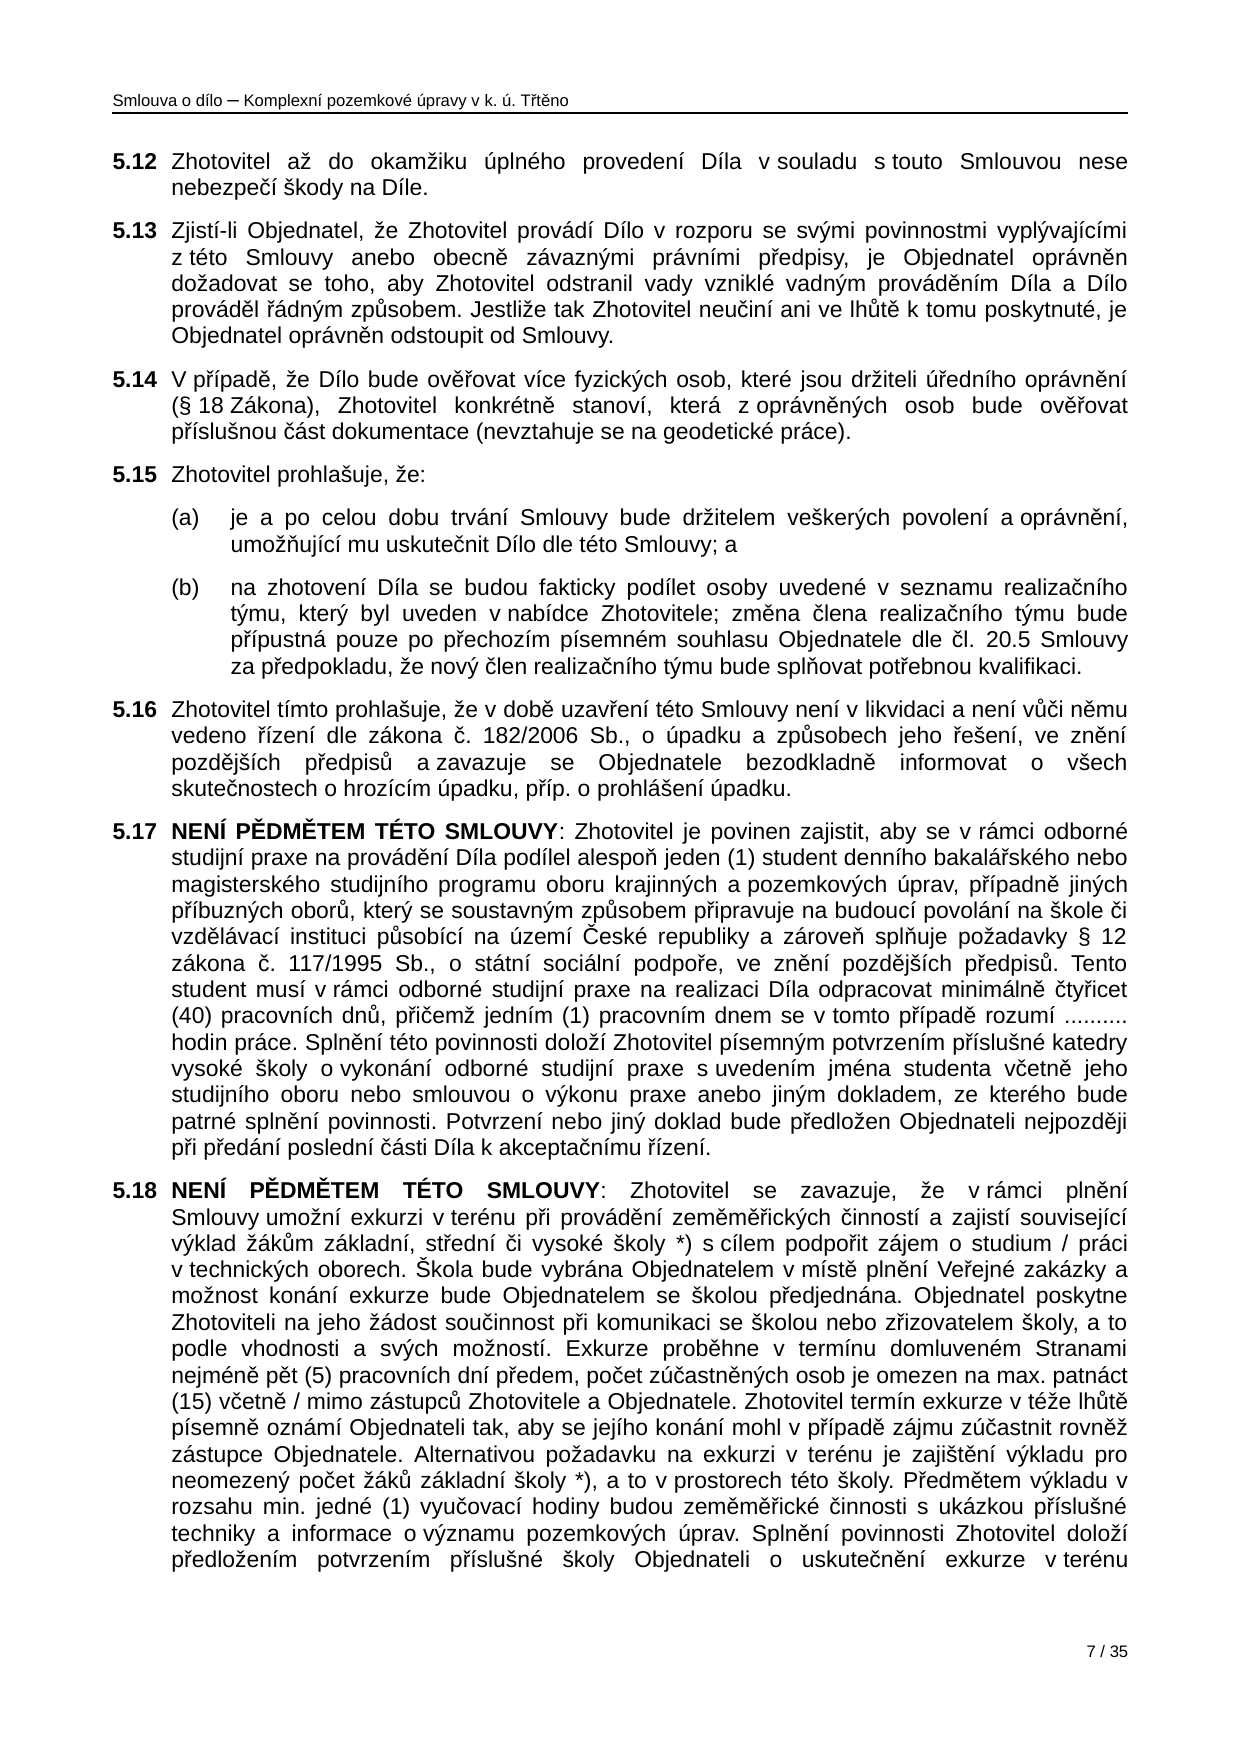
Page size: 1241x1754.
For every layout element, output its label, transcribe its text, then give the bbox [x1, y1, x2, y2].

list je a po celou dobu trvání Smlouvy bude držitelem veškerých povolení a oprávnění, umožňující mu uskutečnit Dílo dle této Smlouvy; a [171, 504, 1128, 557]
text NENÍ PĚDMĚTEM TÉTO SMLOUVY: Zhotovitel je povinen zajistit, aby se v rámci odborné studijní praxe na provádění Díla podílel alespoň jeden (1) student denního bakalářského nebo magisterského studijního programu oboru krajinných a pozemkových úprav, případně jiných příbuzných oborů, který se soustavným způsobem připravuje na budoucí povolání na škole či vzdělávací instituci působící na území České republiky a zároveň splňuje požadavky § 12 zákona č. 117/1995 Sb., o státní sociální podpoře, ve znění pozdějších předpisů. Tento student musí v rámci odborné studijní praxe na realizaci Díla odpracovat minimálně čtyřicet (40) pracovních dnů, přičemž jedním (1) pracovním dnem se v tomto případě rozumí .......... hodin práce. Splnění této povinnosti doloží Zhotovitel písemným potvrzením příslušné katedry vysoké školy o vykonání odborné studijní praxe s uvedením jména studenta včetně jeho studijního oboru nebo smlouvou o výkonu praxe anebo jiným dokladem, ze kterého bude patrné splnění povinnosti. Potvrzení nebo jiný doklad bude předložen Objednateli nejpozději při předání poslední části Díla k akceptačnímu řízení. [112, 818, 1128, 1160]
text Zhotovitel prohlašuje, že: [112, 461, 1128, 488]
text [112, 1177, 1128, 1572]
text Zhotovitel tímto prohlašuje, že v době uzavření této Smlouvy není v likvidaci a není vůči němu vedeno řízení dle zákona č. 182/2006 Sb., o úpadku a způsobech jeho řešení, ve znění pozdějších předpisů a zavazuje se Objednatele bezodkladně informovat o všech skutečnostech o hrozícím úpadku, příp. o prohlášení úpadku. [112, 696, 1128, 801]
text Zhotovitel až do okamžiku úplného provedení Díla v souladu s touto Smlouvou nese nebezpečí škody na Díle. [112, 148, 1128, 200]
text V případě, že Dílo bude ověřovat více fyzických osob, které jsou držiteli úředního oprávnění (§ 18 Zákona), Zhotovitel konkrétně stanoví, která z oprávněných osob bude ověřovat příslušnou část dokumentace (nevztahuje se na geodetické práce). [112, 366, 1128, 444]
text Zjistí-li Objednatel, že Zhotovitel provádí Dílo v rozporu se svými povinnostmi vyplývajícími z této Smlouvy anebo obecně závaznými právními předpisy, je Objednatel oprávněn dožadovat se toho, aby Zhotovitel odstranil vady vzniklé vadným prováděním Díla a Dílo prováděl řádným způsobem. Jestliže tak Zhotovitel neučiní ani ve lhůtě k tomu poskytnuté, je Objednatel oprávněn odstoupit od Smlouvy. [112, 217, 1128, 349]
list na zhotovení Díla se budou fakticky podílet osoby uvedené v seznamu realizačního týmu, který byl uveden v nabídce Zhotovitele; změna člena realizačního týmu bude přípustná pouze po přechozím písemném souhlasu Objednatele dle čl. 20.5 Smlouvy za předpokladu, že nový člen realizačního týmu bude splňovat potřebnou kvalifikaci. [171, 574, 1128, 679]
